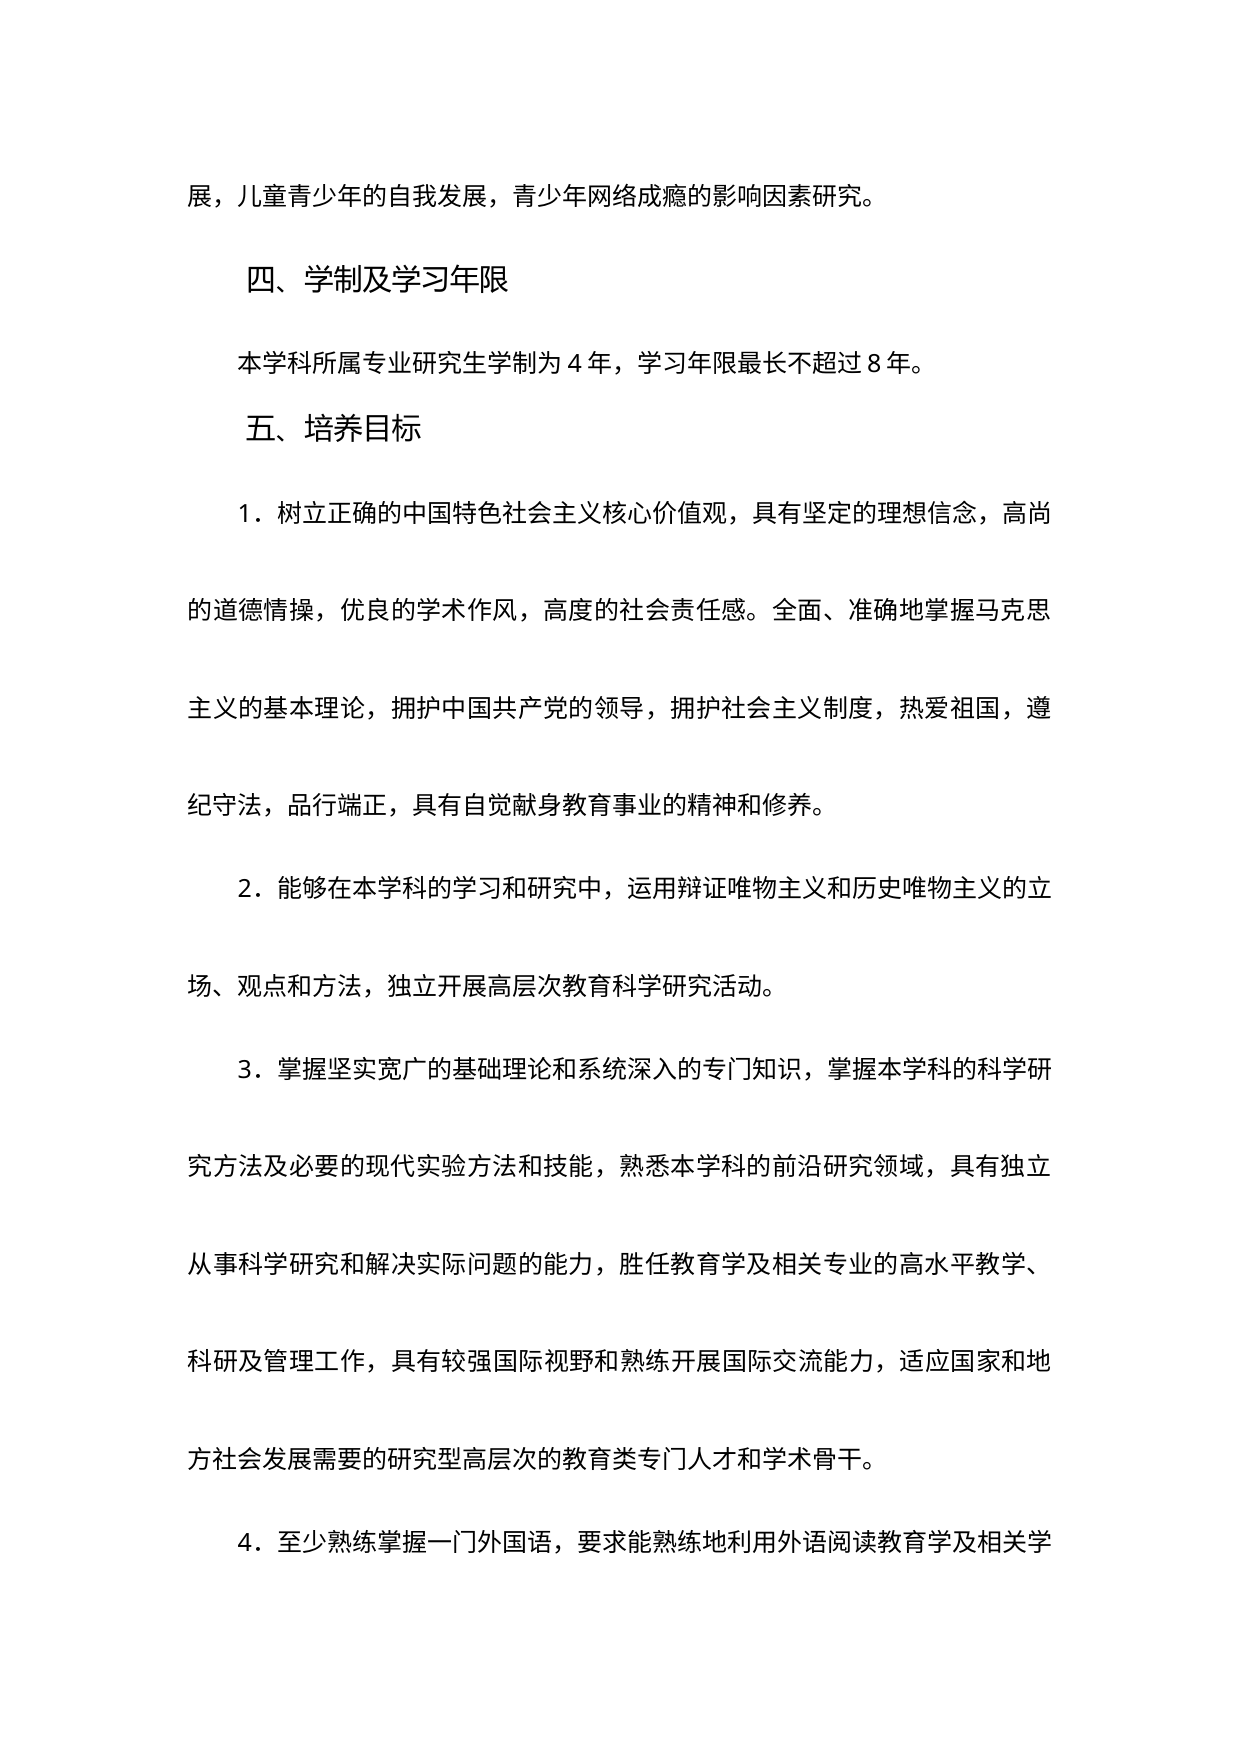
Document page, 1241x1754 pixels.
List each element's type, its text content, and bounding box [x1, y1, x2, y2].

text 五、培养目标 [187, 394, 1053, 459]
text 3．掌握坚实宽广的基础理论和系统深入的专门知识，掌握本学科的科学研究方法及必要的现代实验方法和技能，熟悉本学科的前沿研究领域，具有独立从事科学研究和解决实际问题的能力，胜任教育学及相关专业的高水平教学、科研及管理工作，具有较强国际视野和熟练开展国际交流能力，适应国家和地方社会发展需要的研究型高层次的教育类专门人才和学术骨干。 [187, 1035, 1053, 1490]
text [187, 1508, 1053, 1573]
text 本学科所属专业研究生学制为4年，学习年限最长不超过8年。 [187, 329, 1053, 394]
text 2．能够在本学科的学习和研究中，运用辩证唯物主义和历史唯物主义的立场、观点和方法，独立开展高层次教育科学研究活动。 [187, 854, 1053, 1017]
text 四、学制及学习年限 [187, 245, 1053, 310]
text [187, 162, 1053, 227]
text 1．树立正确的中国特色社会主义核心价值观，具有坚定的理想信念，高尚的道德情操，优良的学术作风，高度的社会责任感。全面、准确地掌握马克思主义的基本理论，拥护中国共产党的领导，拥护社会主义制度，热爱祖国，遵纪守法，品行端正，具有自觉献身教育事业的精神和修养。 [187, 479, 1053, 836]
